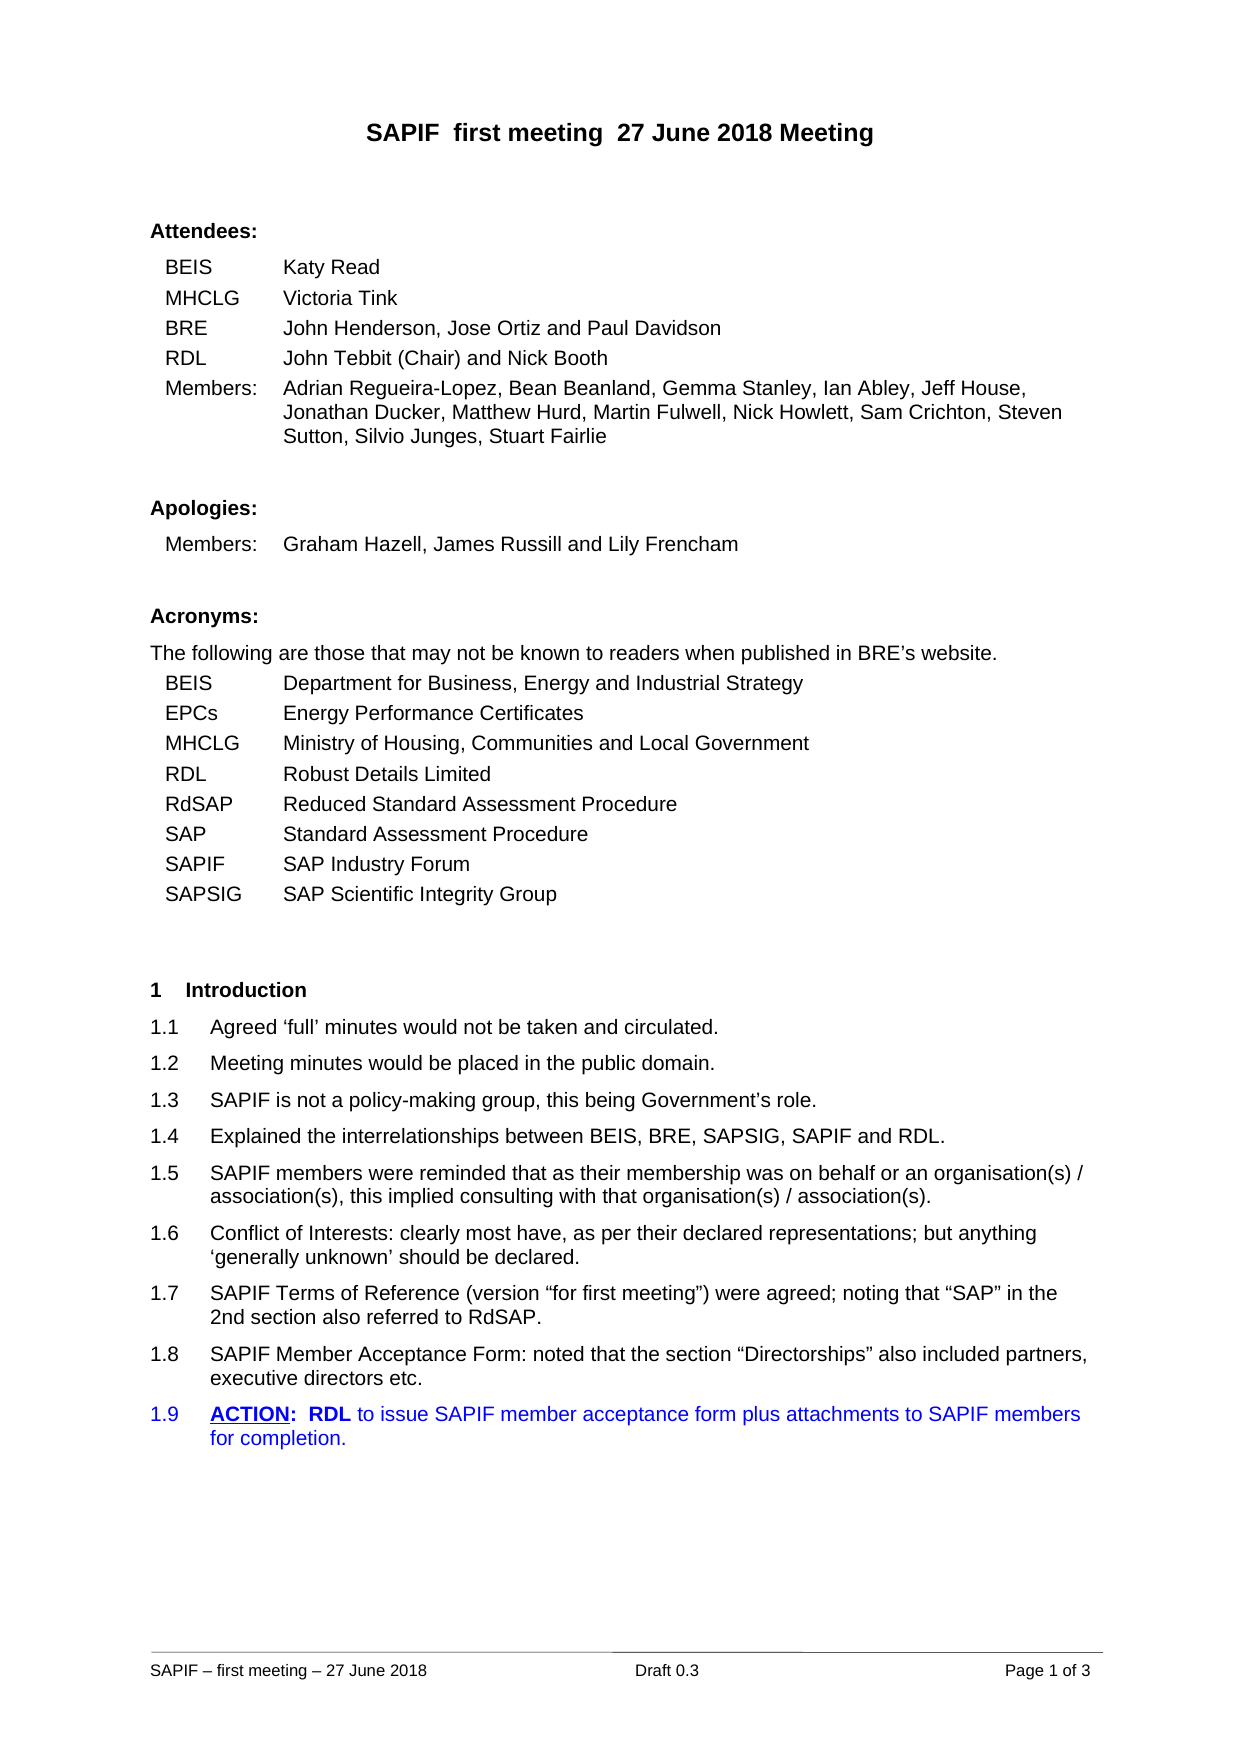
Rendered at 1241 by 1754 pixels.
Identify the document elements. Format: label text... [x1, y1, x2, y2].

text RDL Robust Details Limited [165, 761, 1090, 785]
text SAPSIG SAP Scientific Integrity Group [165, 882, 1090, 906]
text BEIS Katy Read [165, 255, 1090, 279]
text Apologies: [150, 496, 1090, 520]
list ACTION: RDL to issue SAPIF member acceptance form plus attachments to SAPIF members for completion. [150, 1402, 1090, 1450]
list Explained the interrelationships between BEIS, BRE, SAPSIG, SAPIF and RDL. [150, 1124, 1090, 1148]
list Conflict of Interests: clearly most have, as per their declared representations; but anything ‘generally unknown’ should be declared. [150, 1221, 1090, 1269]
subtitle Introduction [150, 978, 1090, 1002]
text Attendees: [150, 219, 1090, 243]
text RdSAP Reduced Standard Assessment Procedure [165, 792, 1090, 816]
text BEIS Department for Business, Energy and Industrial Strategy [165, 671, 1090, 695]
list SAPIF Terms of Reference (version “for first meeting”) were agreed; noting that “SAP” in the 2nd section also referred to RdSAP. [150, 1281, 1090, 1329]
list Meeting minutes would be placed in the public domain. [150, 1051, 1090, 1075]
text SAPIF SAP Industry Forum [165, 852, 1090, 876]
list SAPIF Member Acceptance Form: noted that the section “Directorships” also included partners, executive directors etc. [150, 1342, 1090, 1389]
list Agreed ‘full’ minutes would not be taken and circulated. [150, 1014, 1090, 1038]
text Members: Adrian Regueira-Lopez, Bean Beanland, Gemma Stanley, Ian Abley, Jeff House, Jonathan Ducker, Matthew Hurd, Martin Fulwell, Nick Howlett, Sam Crichton, Steven Sutton, Silvio Junges, Stuart Fairlie [165, 376, 1090, 448]
list SAPIF members were reminded that as their membership was on behalf or an organisation(s) / association(s), this implied consulting with that organisation(s) / association(s). [150, 1160, 1090, 1208]
text BRE John Henderson, Jose Ortiz and Paul Davidson [165, 316, 1090, 339]
text The following are those that may not be known to readers when published in BRE’s website. [150, 641, 1090, 664]
text MHCLG Ministry of Housing, Communities and Local Government [165, 731, 1090, 755]
text RDL John Tebbit (Chair) and Nick Booth [165, 346, 1090, 370]
text Members: Graham Hazell, James Russill and Lily Frencham [165, 532, 1090, 556]
text MHCLG Victoria Tink [165, 285, 1090, 309]
text SAPIF first meeting 27 June 2018 Meeting [150, 118, 1090, 147]
text SAP Standard Assessment Procedure [165, 822, 1090, 846]
text Acronyms: [150, 604, 1090, 628]
list SAPIF is not a policy-making group, this being Government’s role. [150, 1087, 1090, 1111]
text EPCs Energy Performance Certificates [165, 701, 1090, 725]
